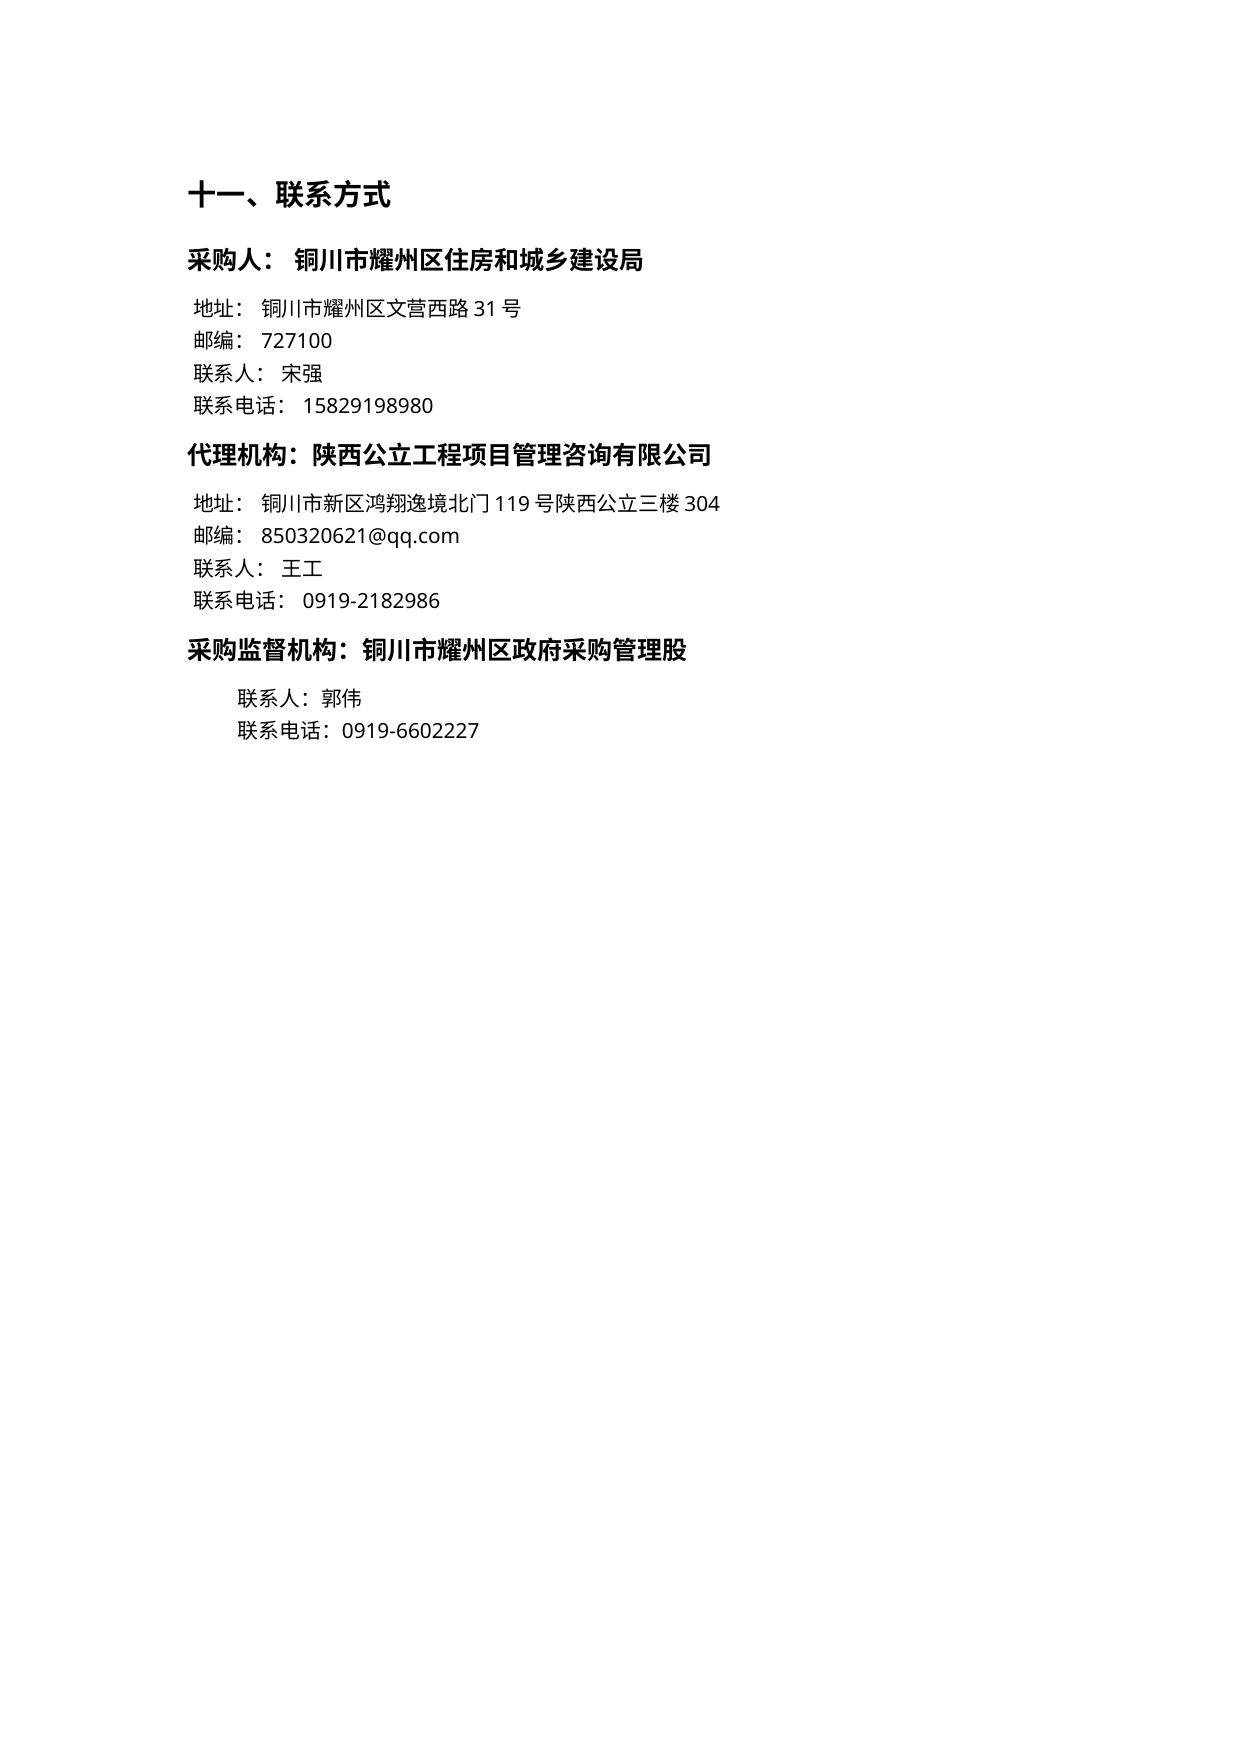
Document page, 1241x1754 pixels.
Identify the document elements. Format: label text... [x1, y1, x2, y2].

text 联系人： 宋强 [187, 357, 1053, 389]
text 邮编： 727100 [187, 324, 1053, 357]
text 邮编： 850320621@qq.com [187, 519, 1053, 552]
text 地址： 铜川市耀州区文营西路31号 [187, 292, 1053, 324]
text 地址： 铜川市新区鸿翔逸境北门119号陕西公立三楼304 [187, 487, 1053, 519]
text 联系人：郭伟 [187, 682, 1053, 714]
text 采购人： 铜川市耀州区住房和城乡建设局 [187, 227, 1053, 292]
text 联系人： 王工 [187, 552, 1053, 584]
text 代理机构：陕西公立工程项目管理咨询有限公司 [187, 422, 1053, 487]
text 采购监督机构：铜川市耀州区政府采购管理股 [187, 617, 1053, 682]
text 联系电话：0919-6602227 [187, 714, 1053, 747]
text 十一、联系方式 [187, 162, 1053, 227]
text 联系电话： 0919-2182986 [187, 584, 1053, 617]
text 联系电话： 15829198980 [187, 389, 1053, 422]
